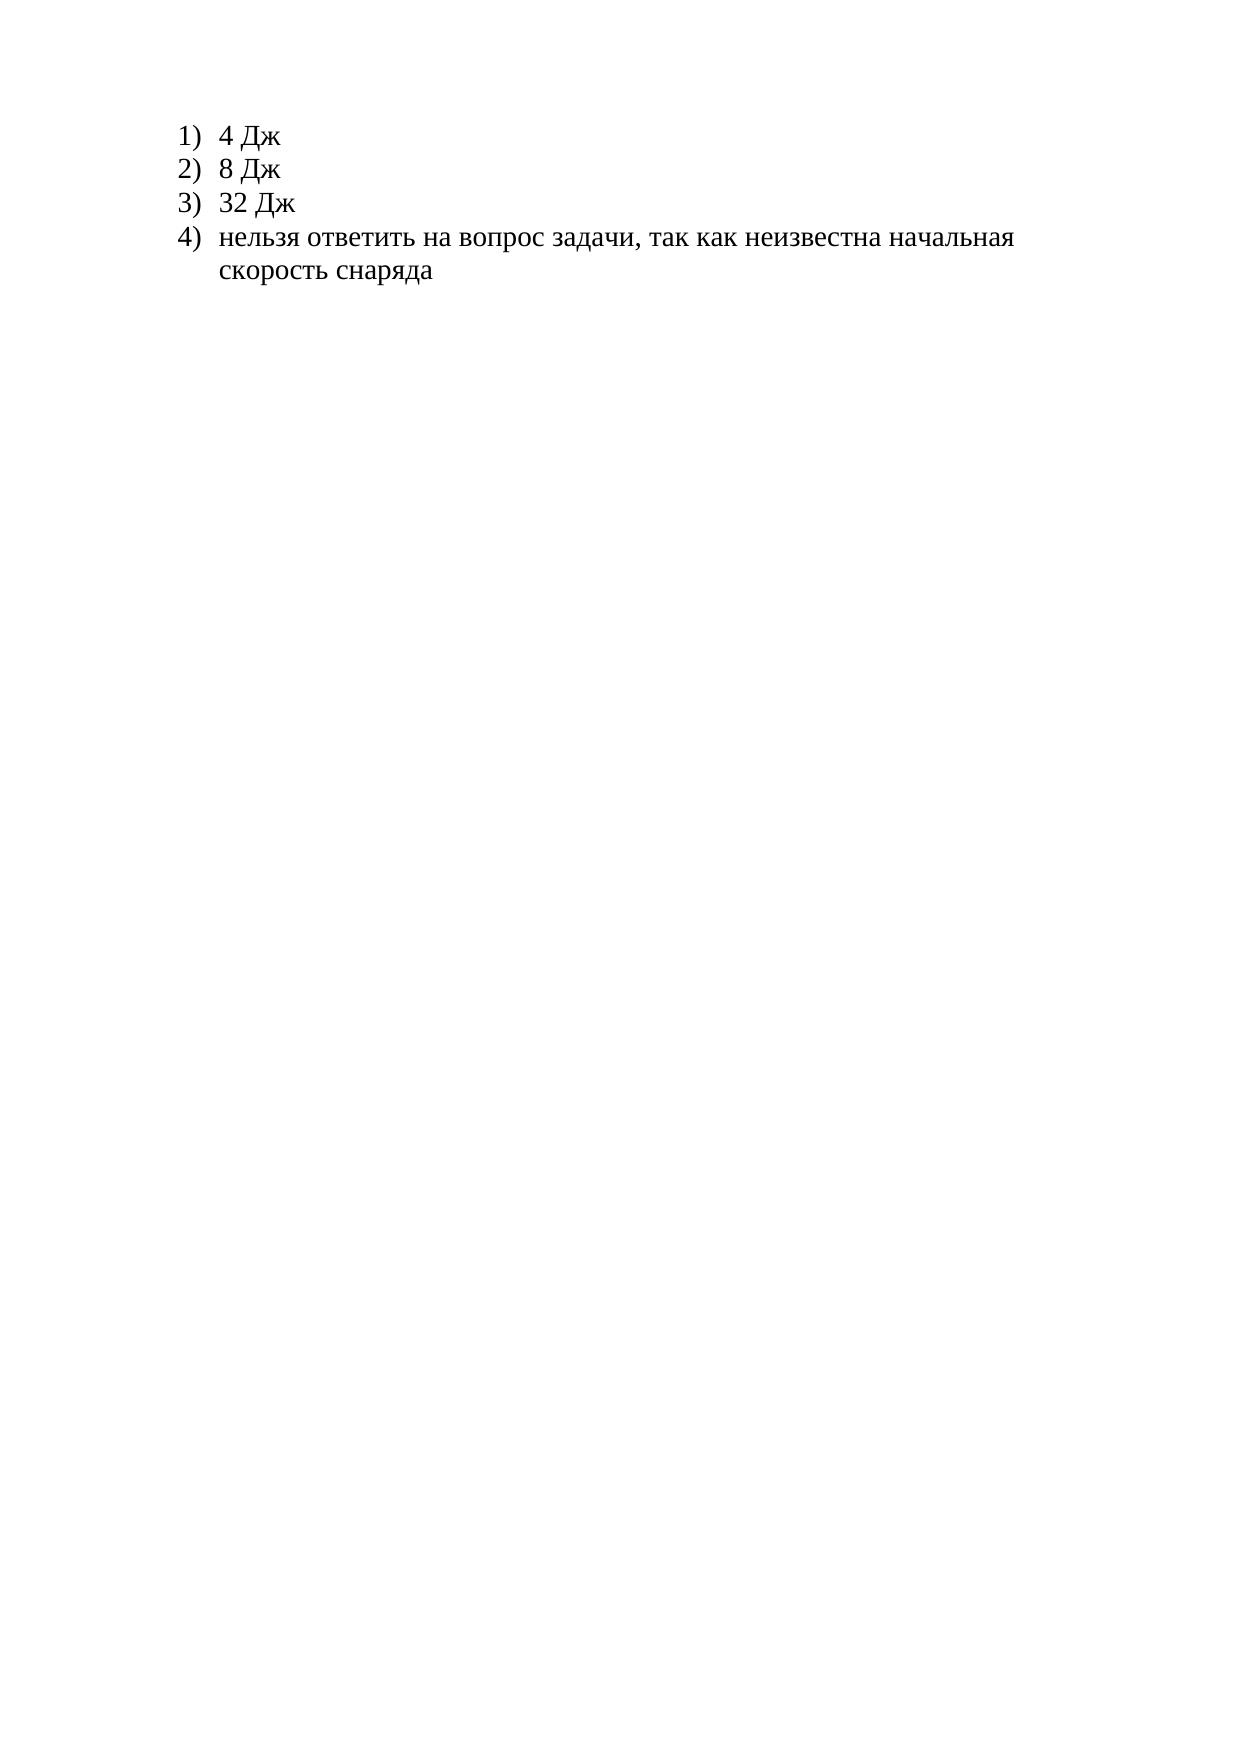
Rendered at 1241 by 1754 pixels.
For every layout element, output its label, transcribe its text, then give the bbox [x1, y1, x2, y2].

table_cell нельзя ответить на вопрос задачи, так как неизвестна начальная скорость снаряда [207, 219, 1077, 286]
table_cell 3) [166, 185, 207, 219]
table_header 4 Дж [207, 118, 1077, 152]
table_cell 2) [166, 152, 207, 185]
table_cell 8 Дж [207, 152, 1077, 185]
table_cell 4) [166, 219, 207, 286]
table_header 1) [166, 118, 207, 152]
table_cell 32 Дж [207, 185, 1077, 219]
